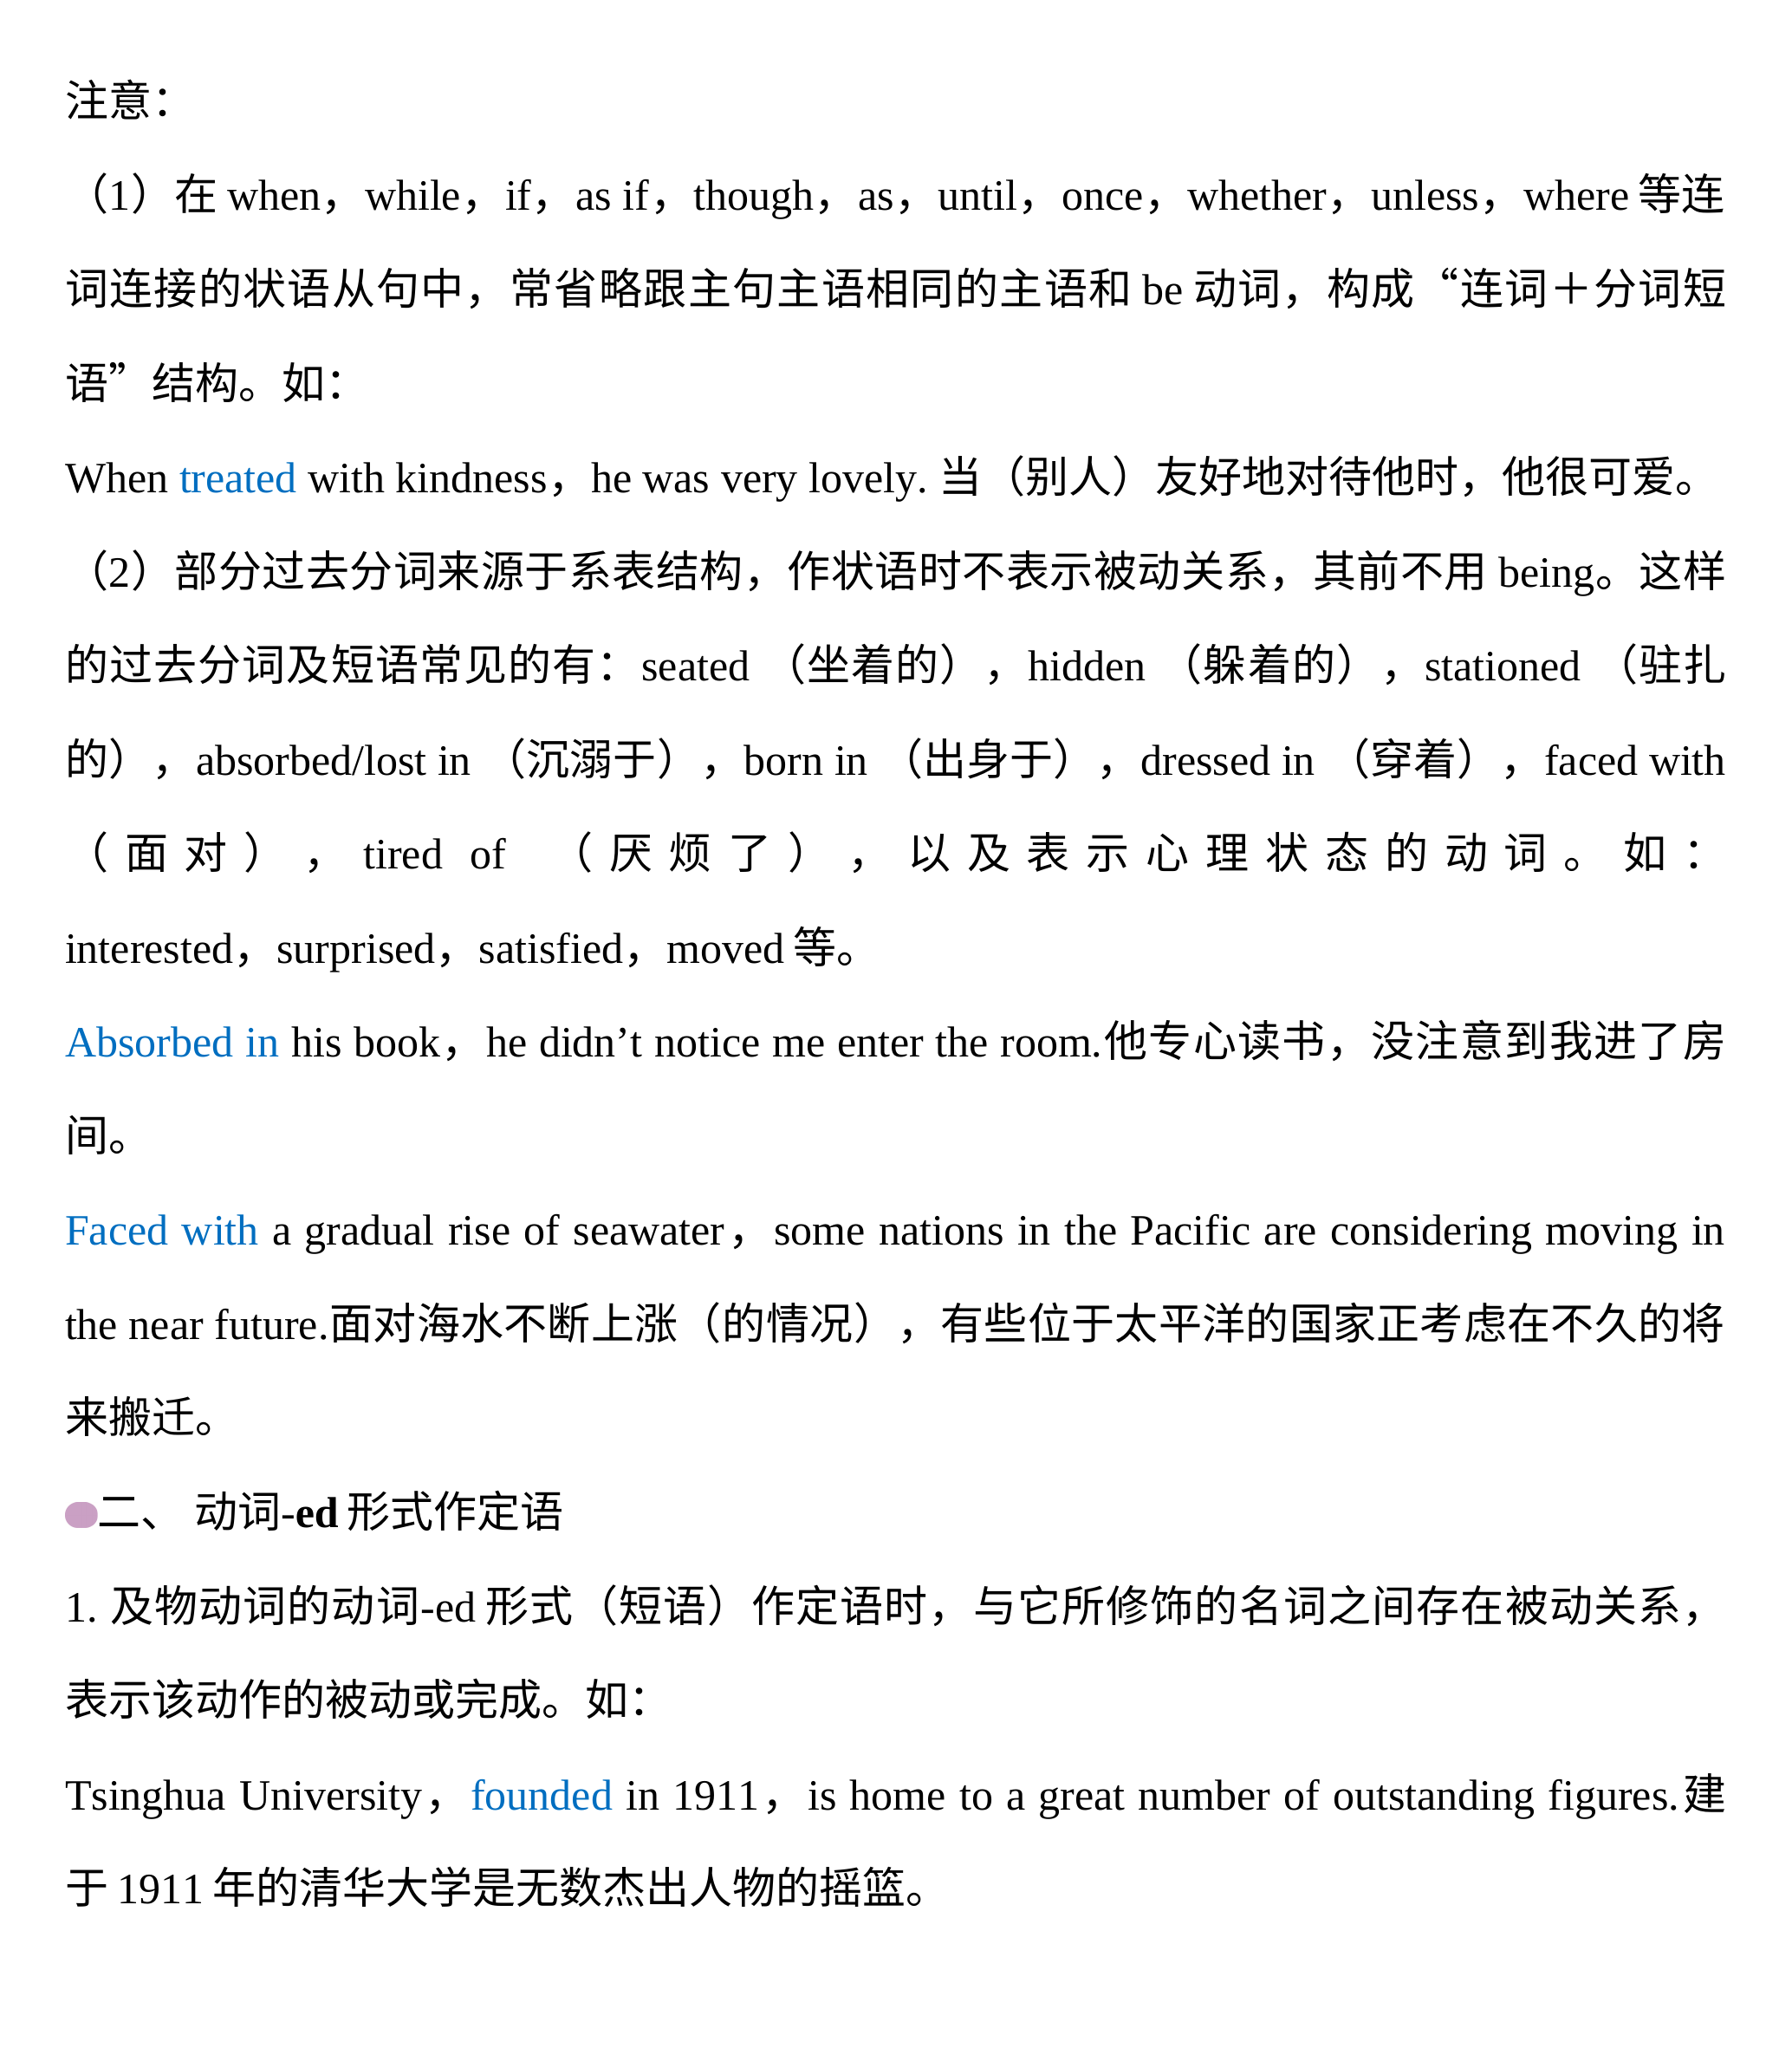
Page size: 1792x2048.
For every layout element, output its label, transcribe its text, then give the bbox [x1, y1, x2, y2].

text 注意： [65, 66, 1726, 129]
text Absorbed in his book，he didn’t notice me enter the room.他专心读书，没注意到我进了房间。 [65, 1007, 1726, 1164]
text Faced with a gradual rise of seawater，some nations in the Pacific are considering moving in the near future.面对海水不断上涨（的情况），有些位于太平洋的国家正考虑在不久的将来搬迁。 [65, 1195, 1726, 1446]
text 1. 及物动词的动词-ed形式（短语）作定语时，与它所修饰的名词之间存在被动关系，表示该动作的被动或完成。如： [65, 1571, 1726, 1728]
text 二、 动词-ed形式作定语 [65, 1477, 1726, 1540]
text Tsinghua University，founded in 1911，is home to a great number of outstanding figures.建于1911年的清华大学是无数杰出人物的摇篮。 [65, 1759, 1726, 1916]
text （2）部分过去分词来源于系表结构，作状语时不表示被动关系，其前不用being。这样的过去分词及短语常见的有：seated （坐着的），hidden （躲着的），stationed （驻扎的），absorbed/lost in （沉溺于），born in （出身于），dressed in （穿着），faced with （面对），tired of （厌烦了），以及表示心理状态的动词。如：interested，surprised，satisfied，moved等。 [65, 536, 1726, 976]
text When treated with kindness，he was very lovely. 当（别人）友好地对待他时，他很可爱。 [65, 443, 1726, 505]
picture [65, 1502, 98, 1528]
text （1）在when，while，if，as if，though，as，until，once，whether，unless，where等连词连接的状语从句中，常省略跟主句主语相同的主语和be动词，构成“连词＋分词短语”结构。如： [65, 160, 1726, 411]
